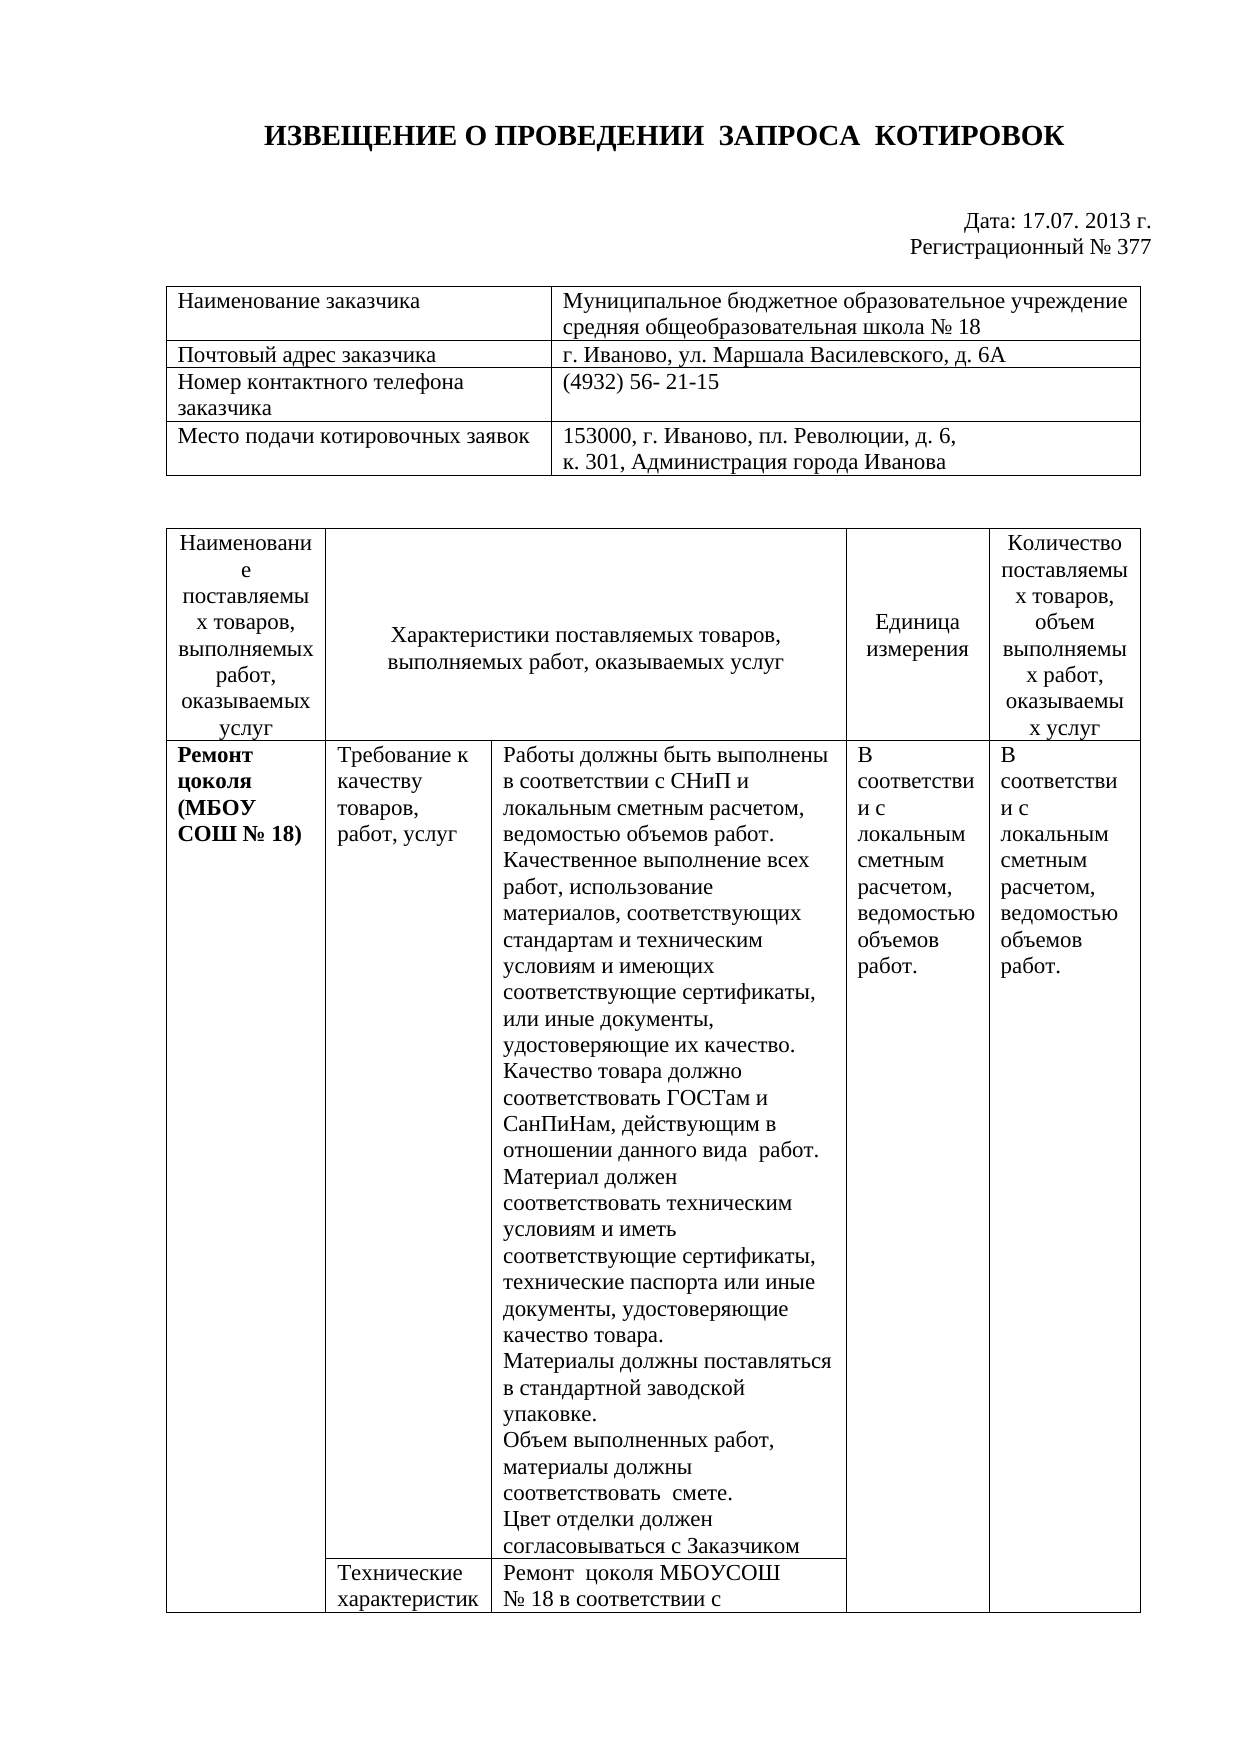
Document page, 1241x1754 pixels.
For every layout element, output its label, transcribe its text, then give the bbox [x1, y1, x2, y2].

table_cell г. Иваново, ул. Маршала Василевского, д. 6А [552, 341, 1140, 367]
table_cell Номер контактного телефона заказчика [167, 368, 551, 421]
table_cell Место подачи котировочных заявок [167, 422, 551, 474]
text Извещение о проведении запроса котировок [177, 118, 1152, 152]
table_cell Требование к качеству товаров, работ, услуг [326, 741, 491, 1558]
table_header Муниципальное бюджетное образовательное учреждение средняя общеобразовательная школа № 18 [552, 287, 1140, 339]
text Дата: 17.07. 2013 г. Регистрационный № 377 [177, 207, 1152, 259]
table_header Наименование поставляемых товаров, выполняемых работ, оказываемых услуг [167, 529, 325, 740]
table_cell (4932) 56- 21-15 [552, 368, 1140, 421]
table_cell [492, 1559, 846, 1612]
table_cell Почтовый адрес заказчика [167, 341, 551, 367]
table_header Единица измерения [847, 529, 989, 740]
table_header Характеристики поставляемых товаров, выполняемых работ, оказываемых услуг [326, 529, 846, 740]
table_header Наименование заказчика [167, 287, 551, 339]
table_cell Ремонт цоколя (МБОУ СОШ № 18) [167, 741, 325, 1612]
table_cell В соответствии с локальным сметным расчетом, ведомостью объемов работ. [990, 741, 1140, 1612]
table_cell 153000, г. Иваново, пл. Революции, д. 6, к. 301, Администрация города Иванова [552, 422, 1140, 474]
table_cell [326, 1559, 491, 1612]
table_header Количество поставляемых товаров, объем выполняемых работ, оказываемых услуг [990, 529, 1140, 740]
table_cell В соответствии с локальным сметным расчетом, ведомостью объемов работ. [847, 741, 989, 1612]
table_cell Работы должны быть выполнены в соответствии с СНиП и локальным сметным расчетом, ведомостью объемов работ. Качественное выполнение всех работ, использование материалов, соответствующих стандартам и техническим условиям и имеющих соответствующие сертификаты, или иные документы, удостоверяющие их качество. Качество товара должно соответствовать ГОСТам и СанПиНам, действующим в отношении данного вида работ. Материал должен соответствовать техническим условиям и иметь соответствующие сертификаты, технические паспорта или иные документы, удостоверяющие качество товара. Материалы должны поставляться в стандартной заводской упаковке. Объем выполненных работ, материалы должны соответствовать смете. Цвет отделки должен согласовываться с Заказчиком [492, 741, 846, 1558]
